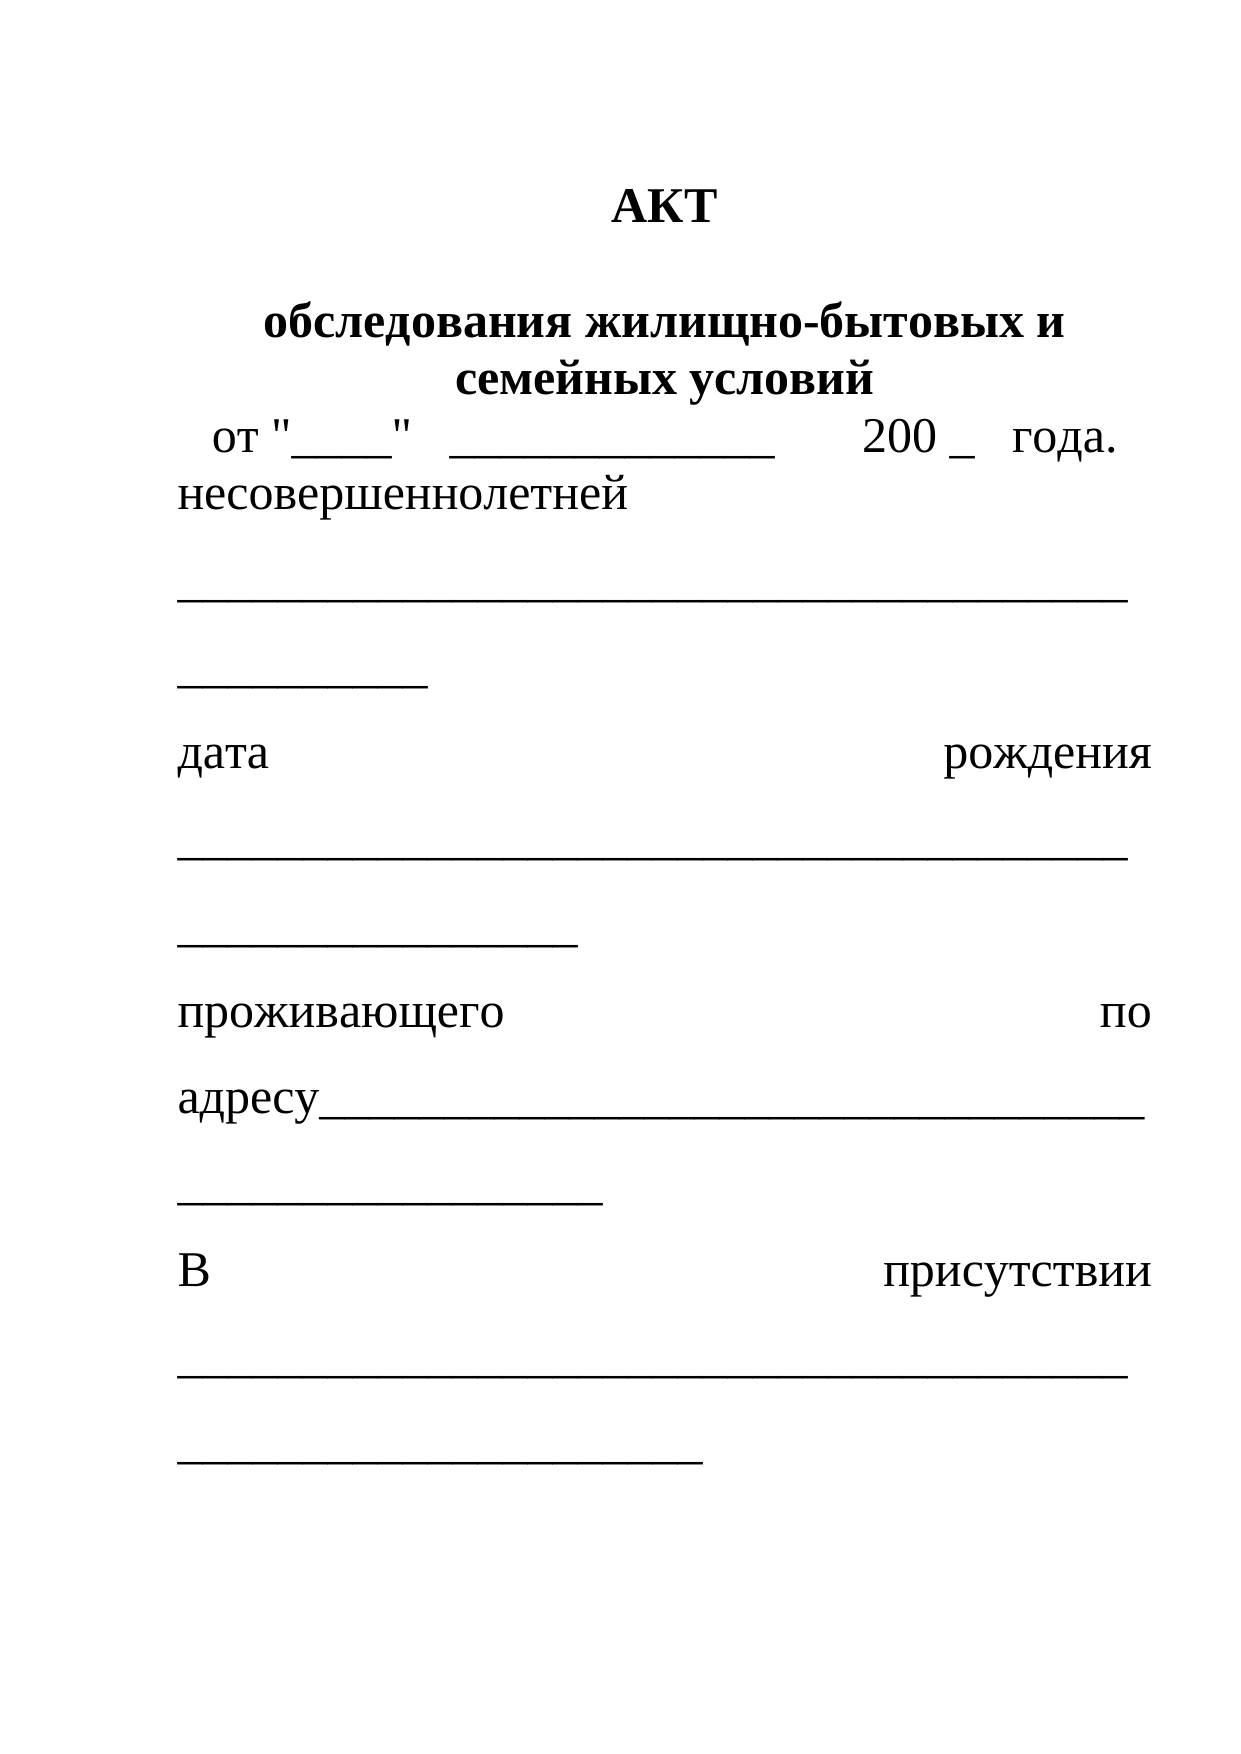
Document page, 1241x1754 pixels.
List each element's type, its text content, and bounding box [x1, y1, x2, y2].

text проживающего по адресу__________________________________________________ [177, 981, 1152, 1211]
text несовершеннолетней ________________________________________________ [177, 463, 1152, 693]
text В присутствии ___________________________________________________________ [177, 1239, 1152, 1469]
text дата рождения ______________________________________________________ [177, 722, 1152, 952]
text АКТ [177, 176, 1152, 233]
text от "____" _____________ 200 _ года. [177, 406, 1152, 463]
text обследования жилищно-бытовых и семейных условий [177, 291, 1152, 406]
